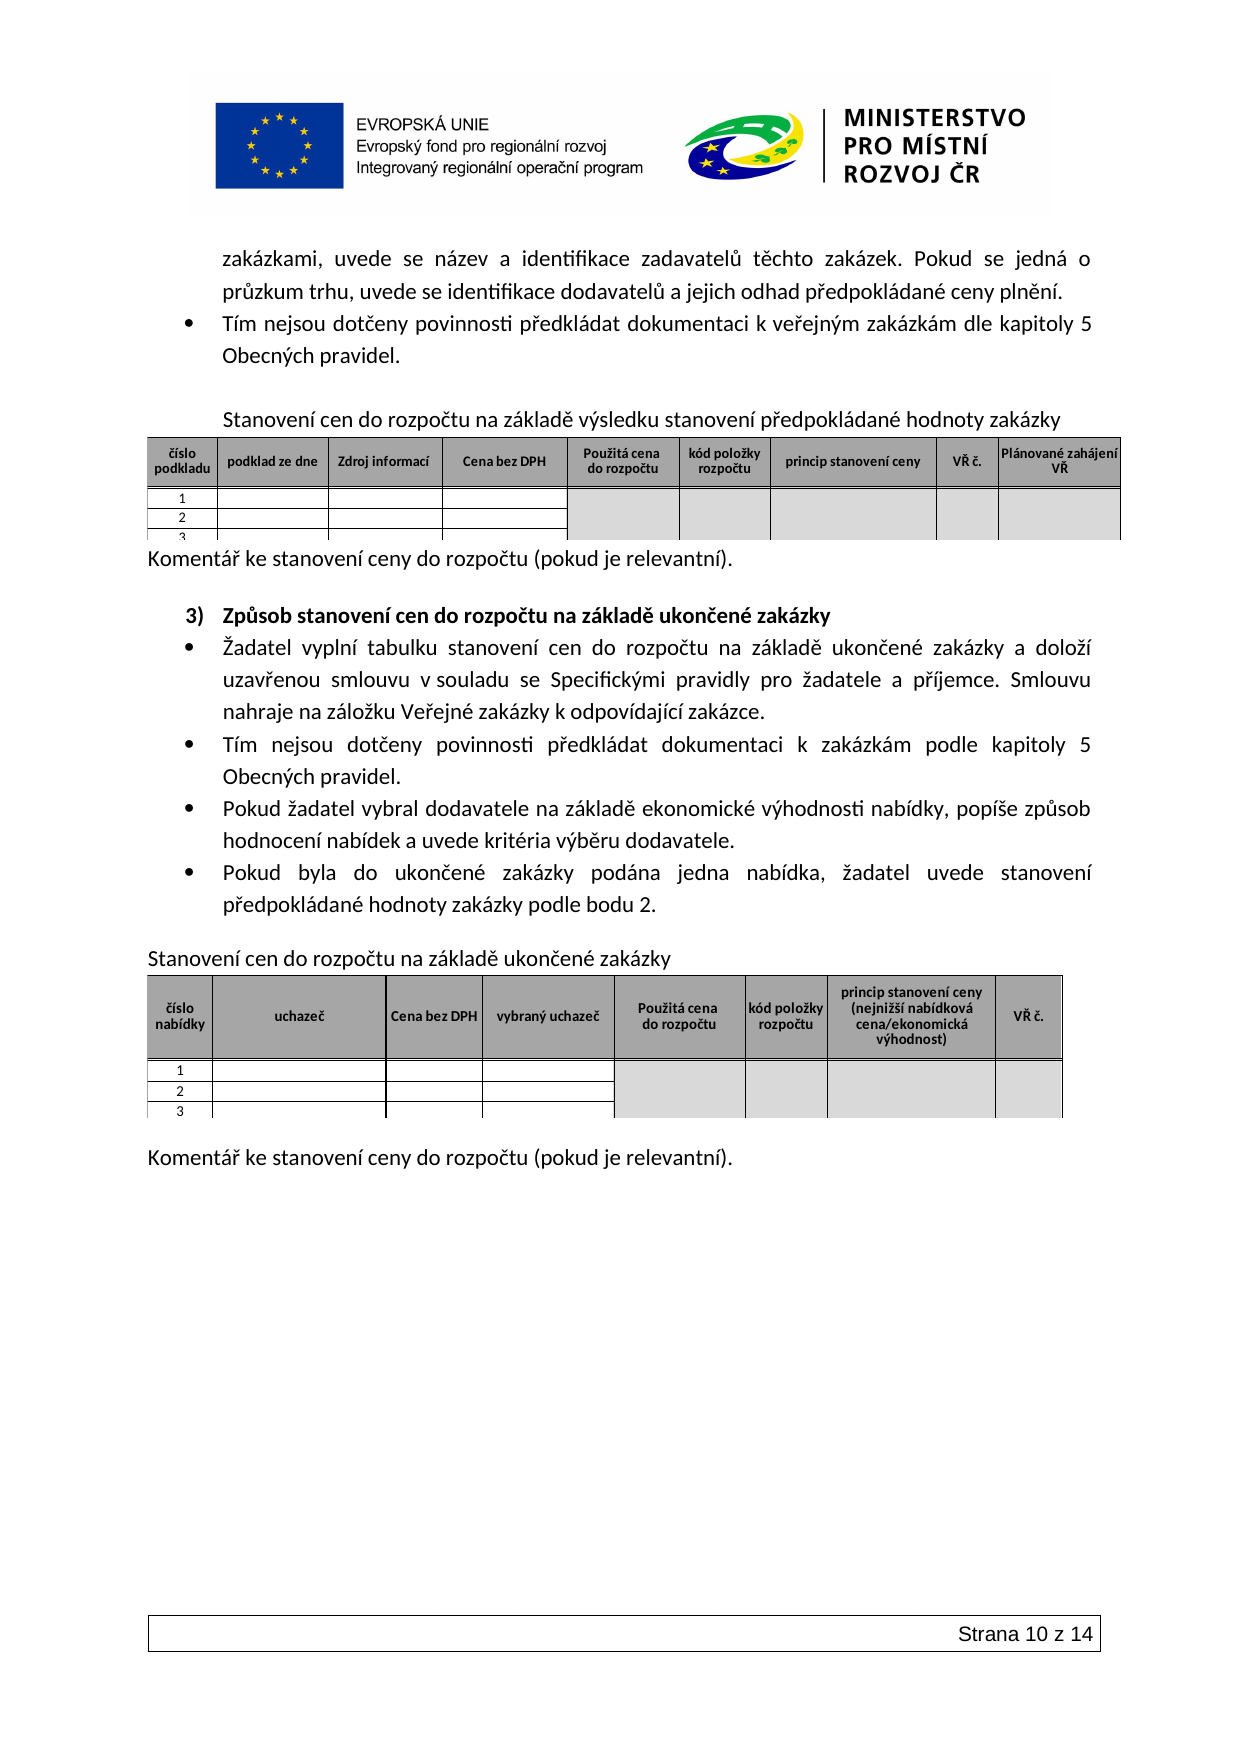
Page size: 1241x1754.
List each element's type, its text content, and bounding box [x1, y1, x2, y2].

list Tím nejsou dotčeny povinnosti předkládat dokumentaci k zakázkám podle kapitoly 5 Obecných pravidel. [185, 730, 1093, 790]
list Pokud žadatel vybral dodavatele na základě ekonomické výhodnosti nabídky, popíše způsob hodnocení nabídek a uvede kritéria výběru dodavatele. [185, 794, 1093, 854]
list Pokud byla do ukončené zakázky podána jedna nabídka, žadatel uvede stanovení předpokládané hodnoty zakázky podle bodu 2. [185, 858, 1093, 919]
text Komentář ke stanovení ceny do rozpočtu (pokud je relevantní). [148, 1143, 1093, 1171]
text Stanovení cen do rozpočtu na základě ukončené zakázky [148, 944, 1093, 1118]
list Stanovení cen do rozpočtu na základě výsledku stanovení předpokládané hodnoty zakázky [223, 406, 1093, 433]
list Tím nejsou dotčeny povinnosti předkládat dokumentaci k veřejným zakázkám dle kapitoly 5 Obecných pravidel. [185, 309, 1093, 369]
list Žadatel vyplní tabulku stanovení cen do rozpočtu na základě ukončené zakázky a doloží uzavřenou smlouvu v souladu se Specifickými pravidly pro žadatele a příjemce. Smlouvu nahraje na záložku Veřejné zakázky k odpovídající zakázce. [185, 633, 1093, 726]
list Komentář ke stanovení ceny do rozpočtu (pokud je relevantní). [148, 544, 1093, 572]
list Způsob stanovení cen do rozpočtu na základě ukončené zakázky [185, 601, 1093, 629]
picture [187, 73, 1053, 217]
